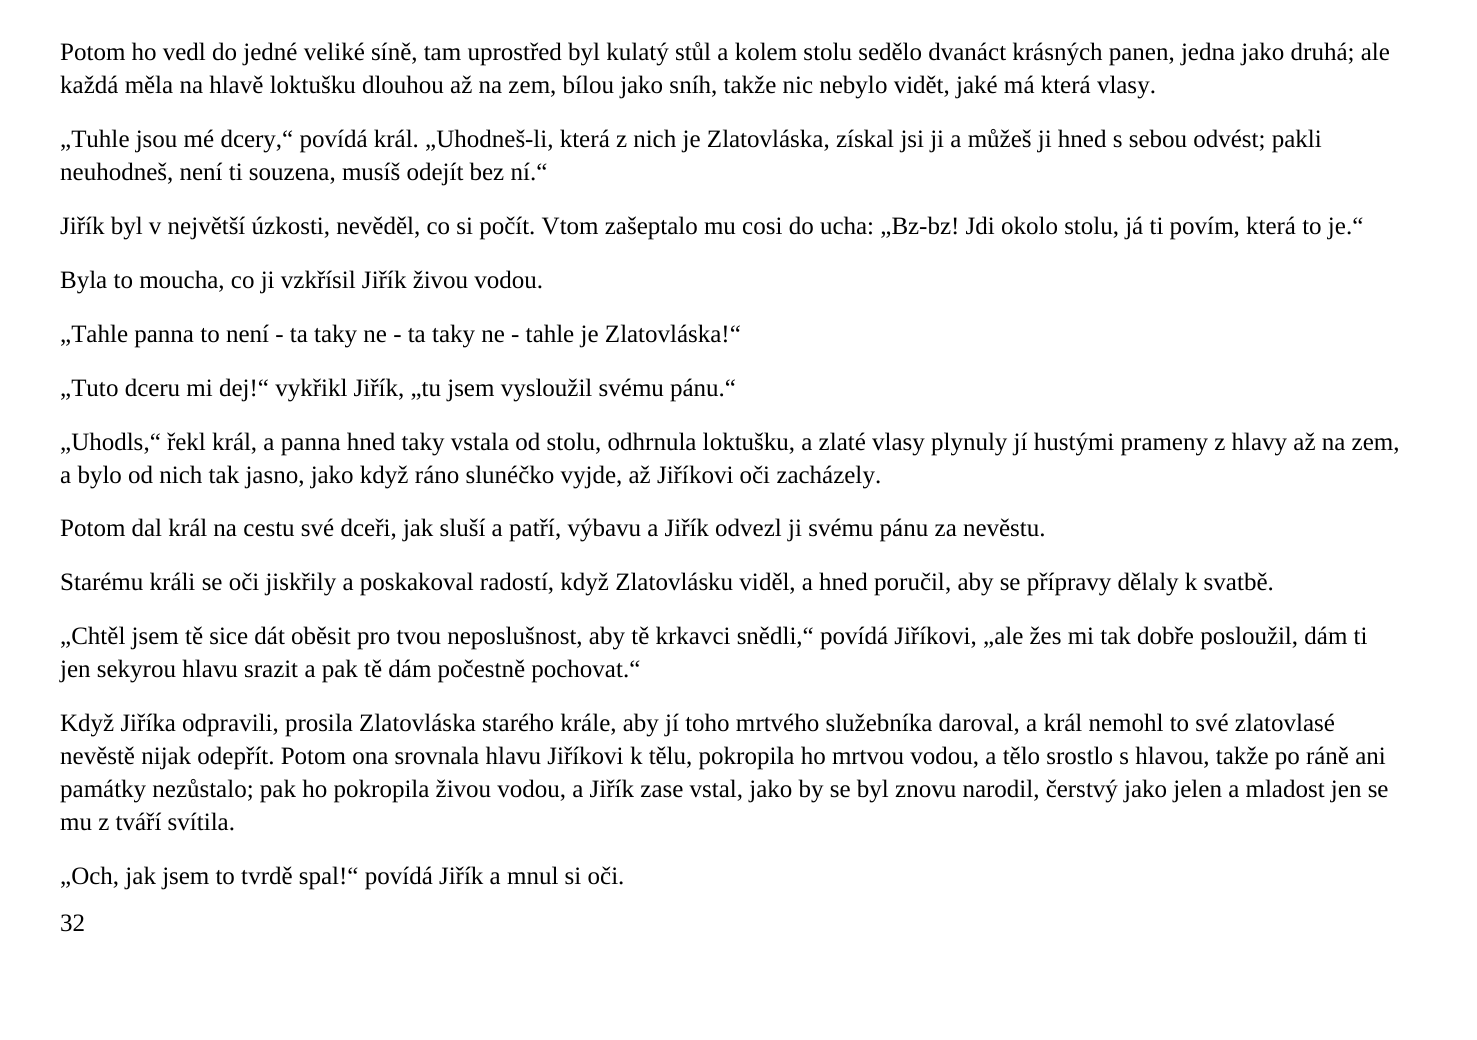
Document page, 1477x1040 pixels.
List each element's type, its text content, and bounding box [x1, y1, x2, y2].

text Jiřík byl v největší úzkosti, nevěděl, co si počít. Vtom zašeptalo mu cosi do ucha: „Bz-bz! Jdi okolo stolu, já ti povím, která to je.“ [60, 211, 1401, 240]
text „Tahle panna to není - ta taky ne - ta taky ne - tahle je Zlatovláska!“ [60, 319, 1401, 348]
text Potom dal král na cestu své dceři, jak sluší a patří, výbavu a Jiřík odvezl ji svému pánu za nevěstu. [60, 513, 1401, 542]
text Potom ho vedl do jedné veliké síně, tam uprostřed byl kulatý stůl a kolem stolu sedělo dvanáct krásných panen, jedna jako druhá; ale každá měla na hlavě loktušku dlouhou až na zem, bílou jako sníh, takže nic nebylo vidět, jaké má která vlasy. [60, 37, 1401, 99]
text „Och, jak jsem to tvrdě spal!“ povídá Jiřík a mnul si oči. [60, 861, 1401, 890]
text „Tuto dceru mi dej!“ vykřikl Jiřík, „tu jsem vysloužil svému pánu.“ [60, 373, 1401, 402]
text Byla to moucha, co ji vzkřísil Jiřík živou vodou. [60, 265, 1401, 294]
text Starému králi se oči jiskřily a poskakoval radostí, když Zlatovlásku viděl, a hned poručil, aby se přípravy dělaly k svatbě. [60, 567, 1401, 596]
text „Chtěl jsem tě sice dát oběsit pro tvou neposlušnost, aby tě krkavci snědli,“ povídá Jiříkovi, „ale žes mi tak dobře posloužil, dám ti jen sekyrou hlavu srazit a pak tě dám počestně pochovat.“ [60, 621, 1401, 683]
text „Uhodls,“ řekl král, a panna hned taky vstala od stolu, odhrnula loktušku, a zlaté vlasy plynuly jí hustými prameny z hlavy až na zem, a bylo od nich tak jasno, jako když ráno slunéčko vyjde, až Jiříkovi oči zacházely. [60, 427, 1401, 488]
text „Tuhle jsou mé dcery,“ povídá král. „Uhodneš-li, která z nich je Zlatovláska, získal jsi ji a můžeš ji hned s sebou odvést; pakli neuhodneš, není ti souzena, musíš odejít bez ní.“ [60, 124, 1401, 186]
text Když Jiříka odpravili, prosila Zlatovláska starého krále, aby jí toho mrtvého služebníka daroval, a král nemohl to své zlatovlasé nevěstě nijak odepřít. Potom ona srovnala hlavu Jiříkovi k tělu, pokropila ho mrtvou vodou, a tělo srostlo s hlavou, takže po ráně ani památky nezůstalo; pak ho pokropila živou vodou, a Jiřík zase vstal, jako by se byl znovu narodil, čerstvý jako jelen a mladost jen se mu z tváří svítila. [60, 708, 1401, 836]
